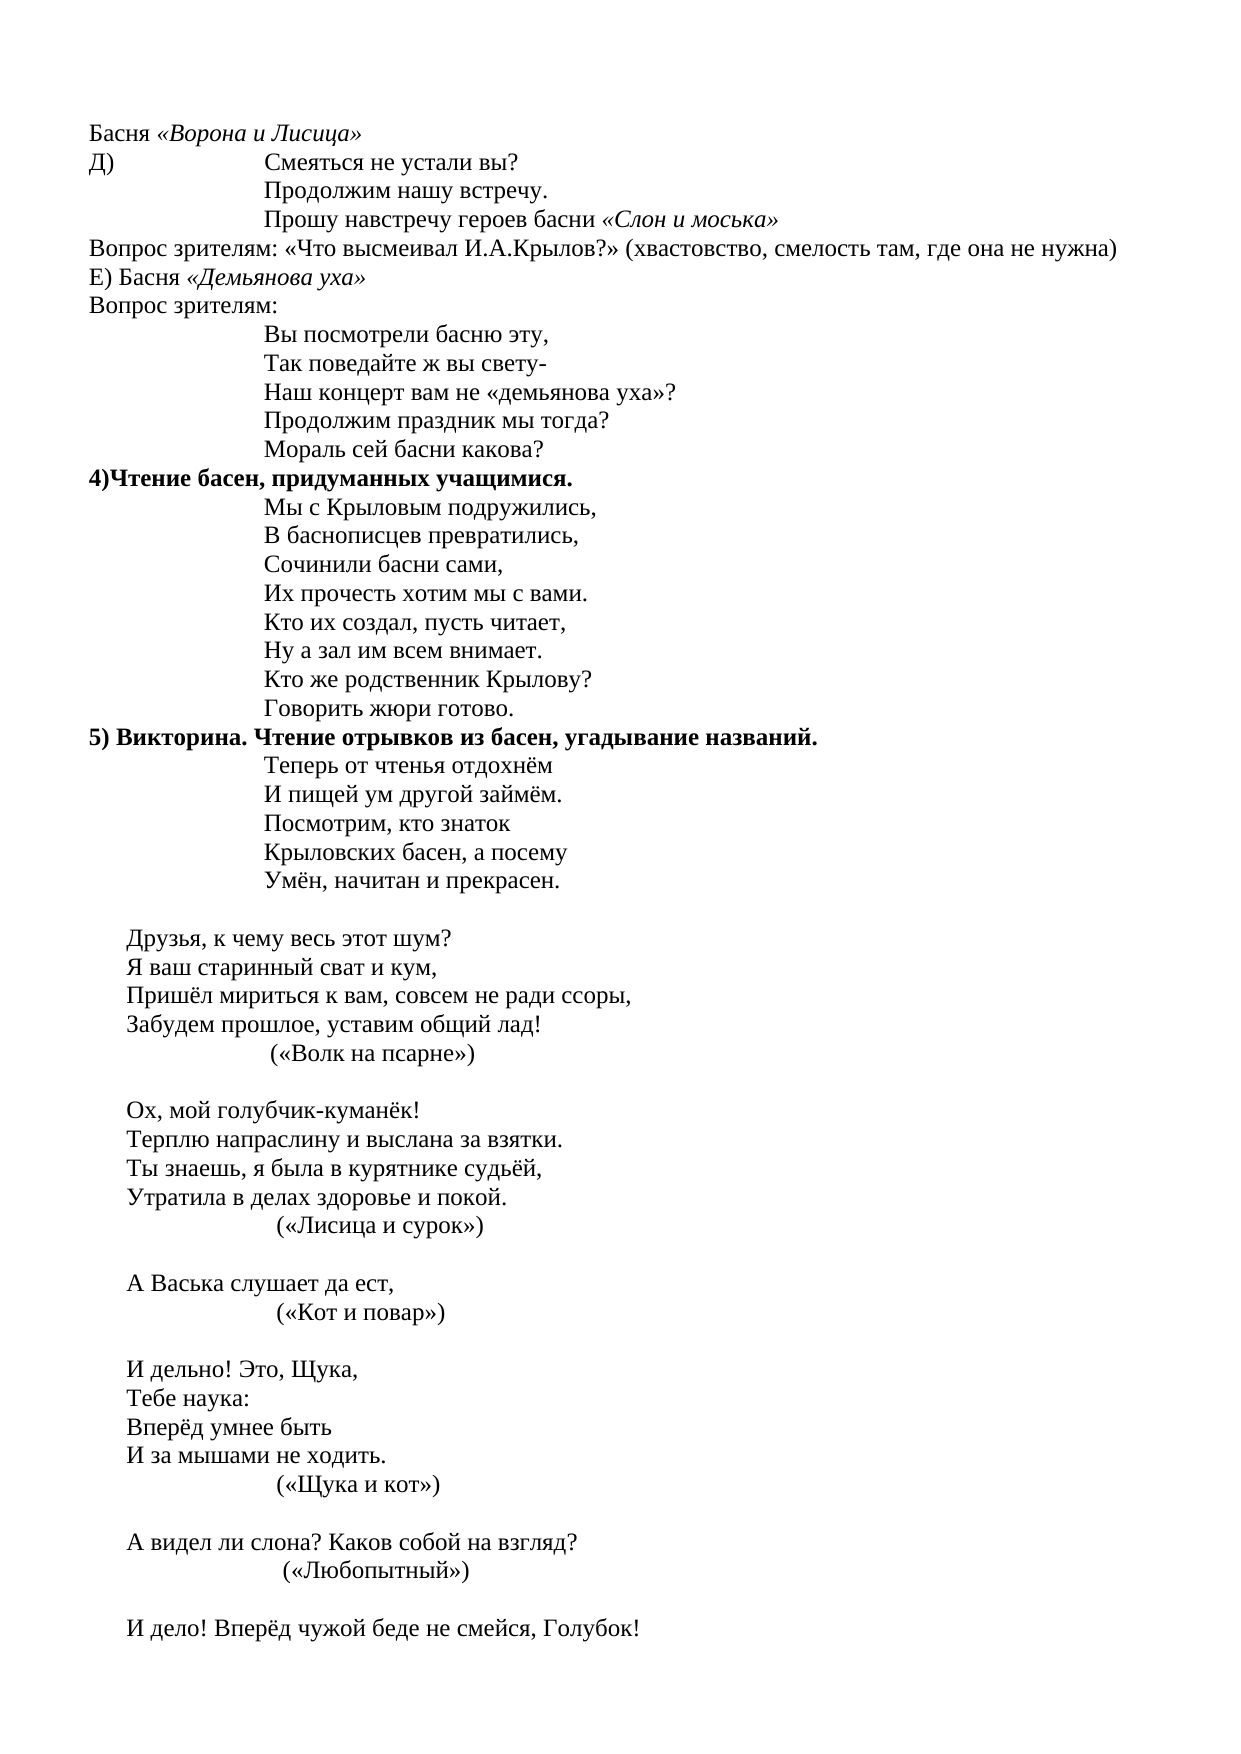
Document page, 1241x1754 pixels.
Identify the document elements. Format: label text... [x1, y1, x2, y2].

text 4)Чтение басен, придуманных учащимися. [89, 463, 1152, 492]
text И дельно! Это, Щука, [126, 1354, 1152, 1383]
text Их прочесть хотим мы с вами. [89, 578, 1152, 607]
text («Щука и кот») [126, 1469, 1152, 1498]
text Мораль сей басни какова? [89, 434, 1152, 463]
text Посмотрим, кто знаток [89, 808, 1152, 837]
text Вперёд умнее быть [126, 1412, 1152, 1441]
text Мы с Крыловым подружились, [89, 492, 1152, 521]
text Кто их создал, пусть читает, [89, 607, 1152, 636]
text Забудем прошлое, уставим общий лад! [126, 1009, 1152, 1038]
text Утратила в делах здоровье и покой. [126, 1182, 1152, 1211]
text Терплю напраслину и выслана за взятки. [126, 1124, 1152, 1153]
text Теперь от чтенья отдохнём [89, 751, 1152, 779]
text Кто же родственник Крылову? [89, 664, 1152, 693]
text Пришёл мириться к вам, совсем не ради ссоры, [126, 981, 1152, 1009]
text И за мышами не ходить. [126, 1441, 1152, 1469]
text Сочинили басни сами, [89, 549, 1152, 578]
text Так поведайте ж вы свету- [89, 348, 1152, 377]
text Прошу навстречу героев басни «Слон и моська» [89, 204, 1152, 233]
text («Волк на псарне») [126, 1038, 1152, 1067]
text Тебе наука: [126, 1383, 1152, 1412]
text Д) Смеяться не устали вы? [89, 147, 1152, 176]
text Я ваш старинный сват и кум, [126, 952, 1152, 981]
text 5) Викторина. Чтение отрывков из басен, угадывание названий. [89, 722, 1152, 751]
text Вопрос зрителям: «Что высмеивал И.А.Крылов?» (хвастовство, смелость там, где она не нужна) [89, 233, 1152, 262]
text Басня «Ворона и Лисица» [89, 118, 1152, 147]
text В баснописцев превратились, [89, 521, 1152, 549]
text Вы посмотрели басню эту, [89, 319, 1152, 348]
text А Васька слушает да ест, [126, 1268, 1152, 1297]
text Говорить жюри готово. [89, 693, 1152, 722]
text Умён, начитан и прекрасен. [89, 866, 1152, 894]
text Е) Басня «Демьянова уха» [89, 262, 1152, 291]
text Наш концерт вам не «демьянова уха»? [89, 377, 1152, 406]
text Крыловских басен, а посему [89, 837, 1152, 866]
text Друзья, к чему весь этот шум? [126, 923, 1152, 952]
text Ну а зал им всем внимает. [89, 636, 1152, 664]
text Ох, мой голубчик-куманёк! [126, 1096, 1152, 1124]
text И дело! Вперёд чужой беде не смейся, Голубок! [126, 1613, 1152, 1642]
text («Лисица и сурок») [126, 1211, 1152, 1239]
text Ты знаешь, я была в курятнике судьёй, [126, 1153, 1152, 1182]
text Вопрос зрителям: [89, 291, 1152, 319]
text («Любопытный») [126, 1556, 1152, 1584]
text А видел ли слона? Каков собой на взгляд? [126, 1527, 1152, 1556]
text И пищей ум другой займём. [89, 779, 1152, 808]
text Продолжим праздник мы тогда? [89, 406, 1152, 434]
text («Кот и повар») [126, 1297, 1152, 1326]
text Продолжим нашу встречу. [89, 176, 1152, 204]
